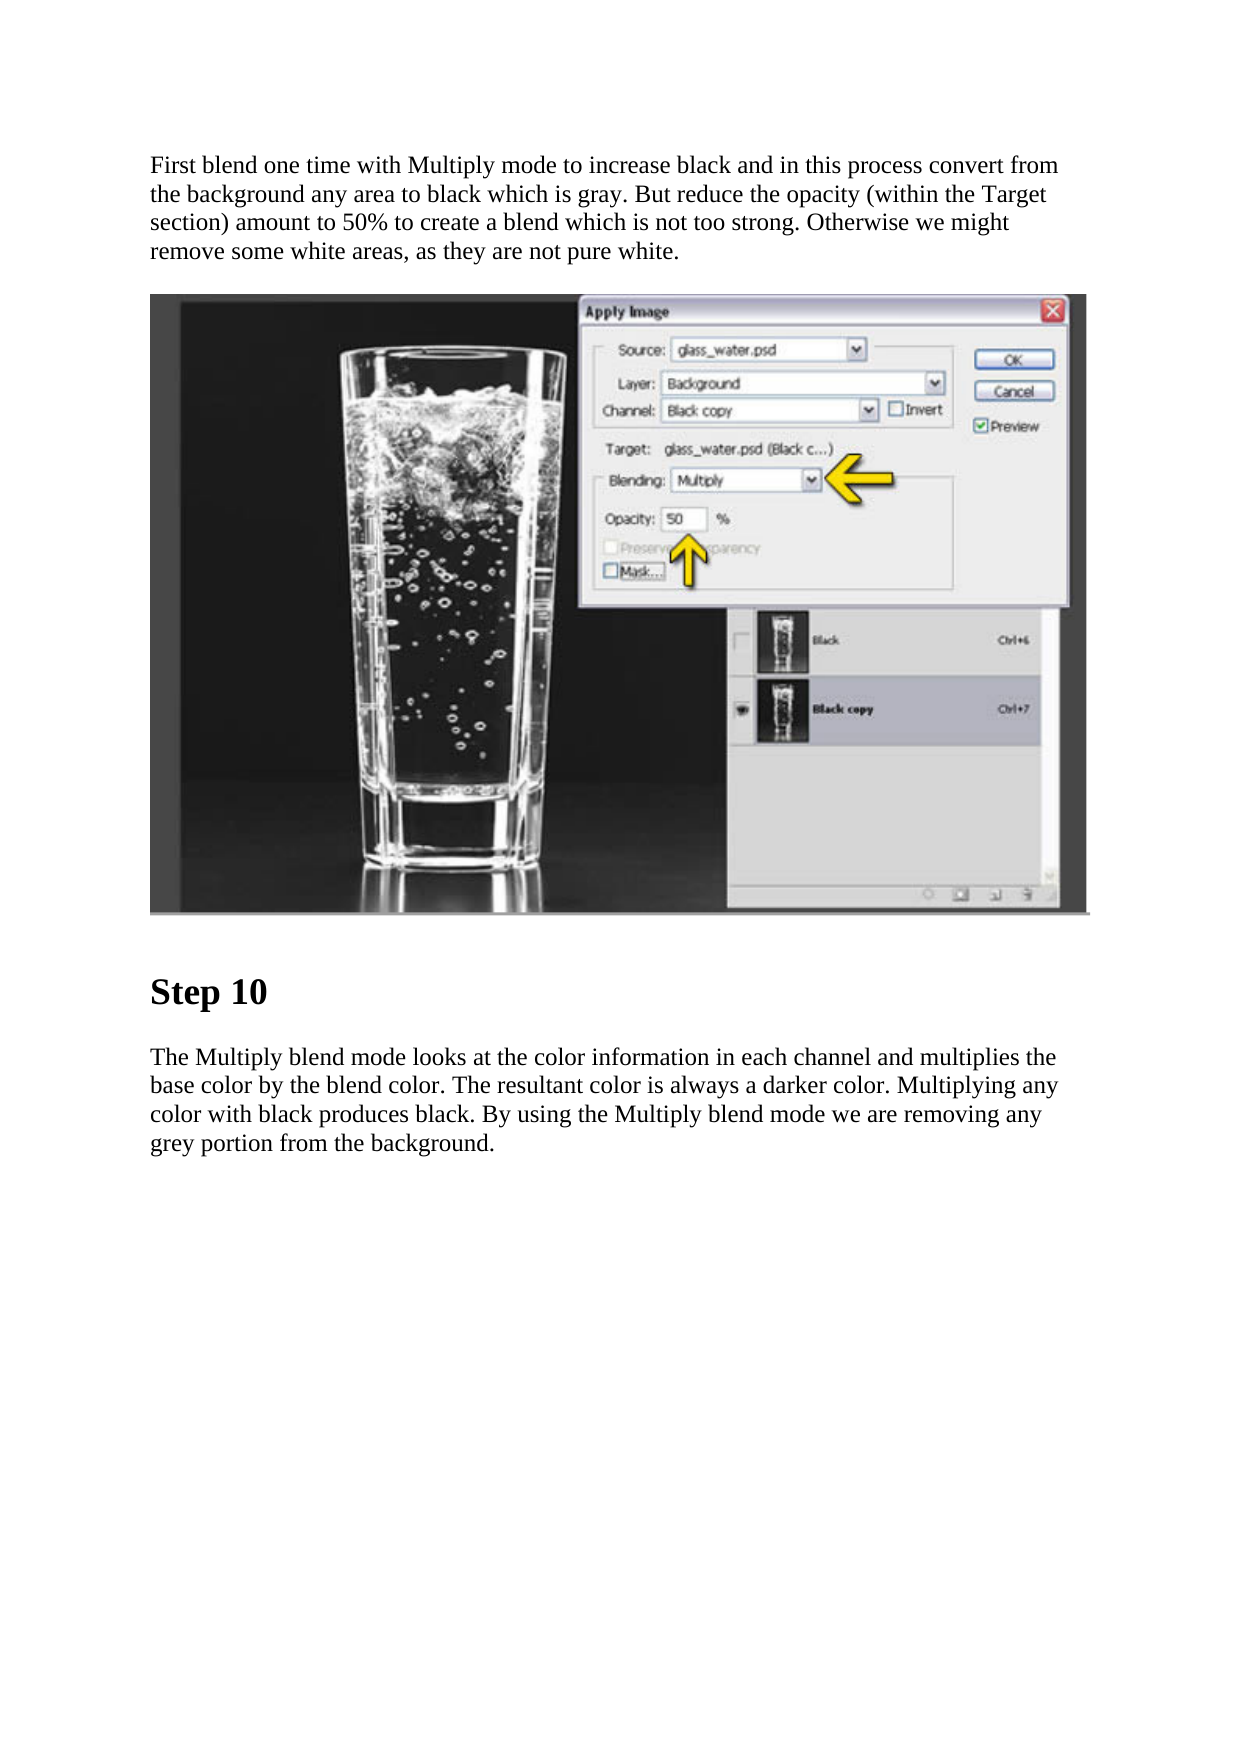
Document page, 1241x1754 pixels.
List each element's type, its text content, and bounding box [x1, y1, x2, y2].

text The Multiply blend mode looks at the color information in each channel and multiplies the base color by the blend color. The resultant color is always a darker color. Multiplying any color with black produces black. By using the Multiply blend mode we are removing any grey portion from the background. [150, 1042, 1090, 1157]
picture [150, 294, 1087, 912]
text First blend one time with Multiply mode to increase black and in this process convert from the background any area to black which is gray. But reduce the opacity (within the Target section) amount to 50% to create a blend which is not too strong. Otherwise we might remove some white areas, as they are not pure white. [150, 150, 1090, 265]
text Step 10 [150, 969, 1090, 1013]
